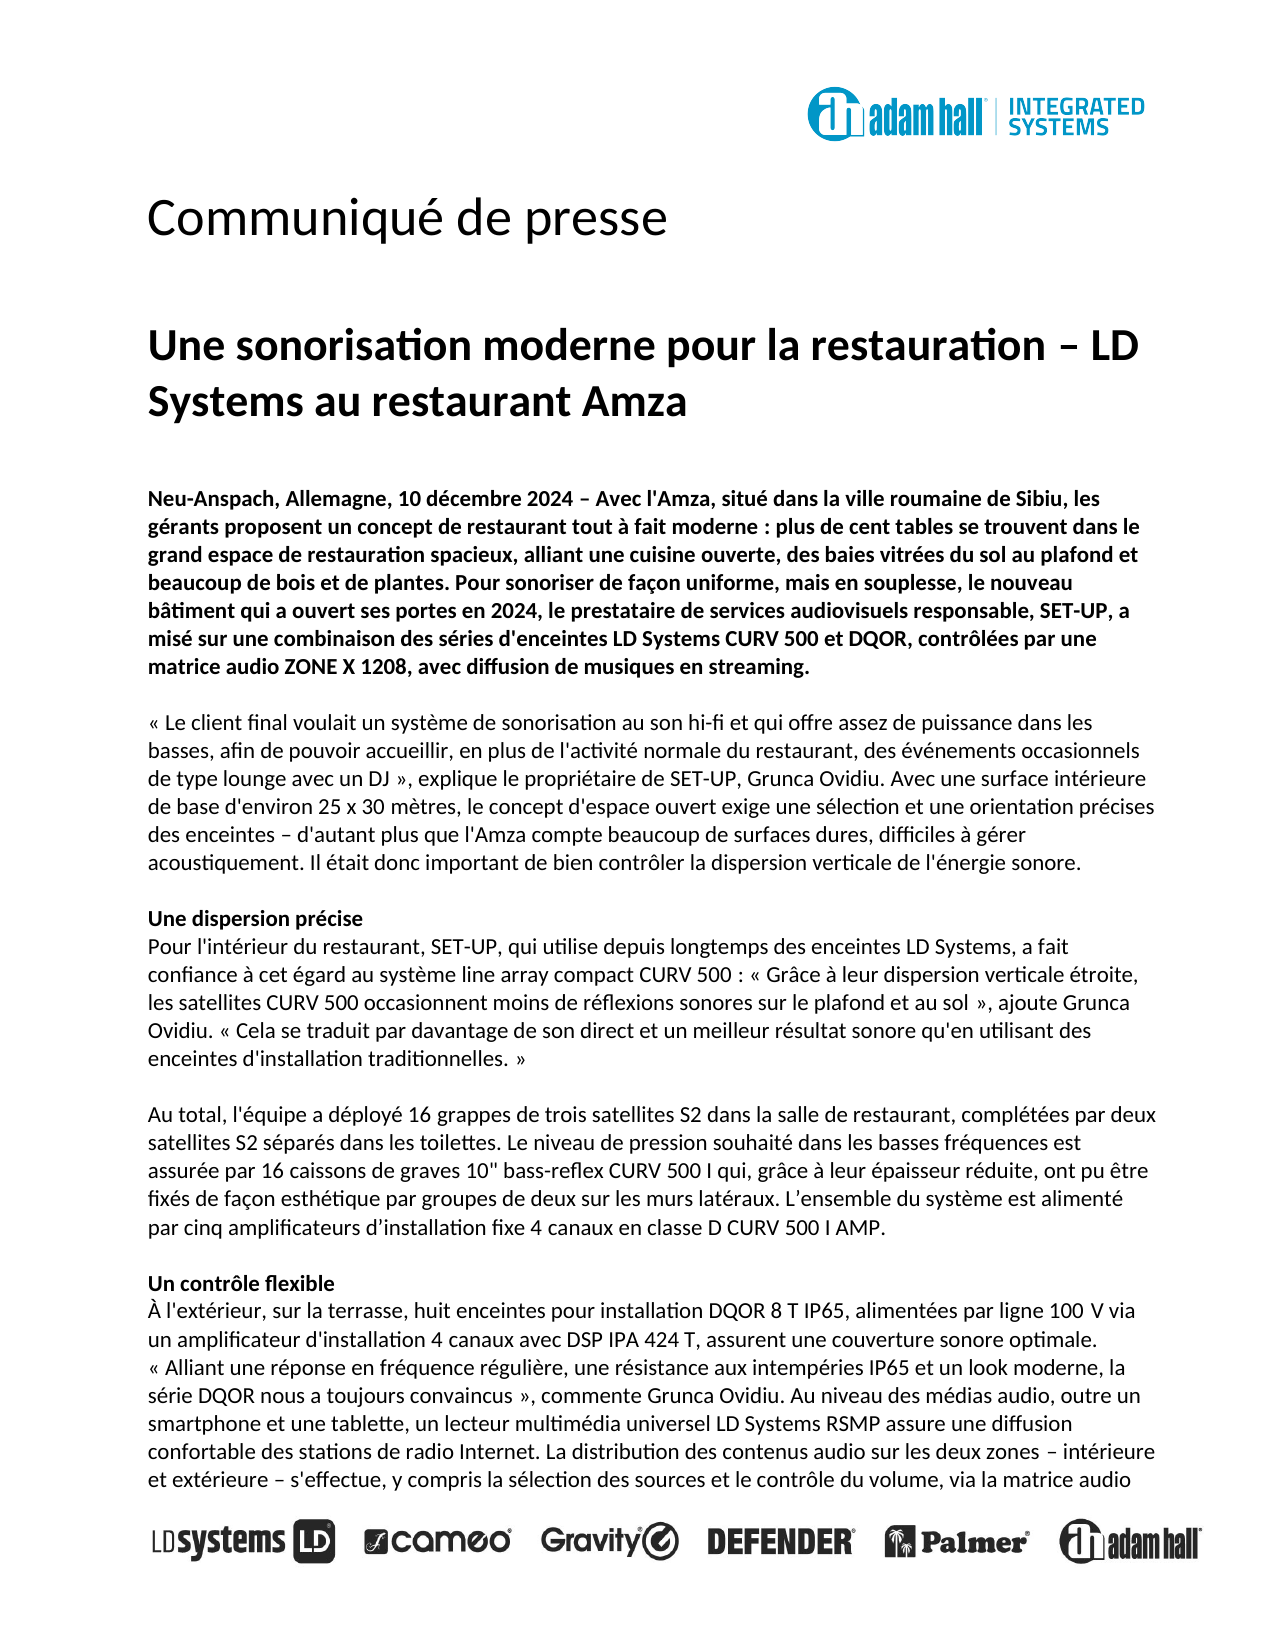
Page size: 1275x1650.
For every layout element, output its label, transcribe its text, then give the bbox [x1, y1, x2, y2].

text Un contrôle flexible [148, 1269, 1158, 1297]
text Au total, l'équipe a déployé 16 grappes de trois satellites S2 dans la salle de restaurant, complétées par deux satellites S2 séparés dans les toilettes. Le niveau de pression souhaité dans les basses fréquences est assurée par 16 caissons de graves 10" bass-reflex CURV 500 I qui, grâce à leur épaisseur réduite, ont pu être fixés de façon esthétique par groupes de deux sur les murs latéraux. L’ensemble du système est alimenté par cinq amplificateurs d’installation fixe 4 canaux en classe D CURV 500 I AMP. [148, 1101, 1158, 1241]
text « Le client final voulait un système de sonorisation au son hi-fi et qui offre assez de puissance dans les basses, afin de pouvoir accueillir, en plus de l'activité normale du restaurant, des événements occasionnels de type lounge avec un DJ », explique le propriétaire de SET-UP, Grunca Ovidiu. Avec une surface intérieure de base d'environ 25 x 30 mètres, le concept d'espace ouvert exige une sélection et une orientation précises des enceintes – d'autant plus que l'Amza compte beaucoup de surfaces dures, difficiles à gérer acoustiquement. Il était donc important de bien contrôler la dispersion verticale de l'énergie sonore. [148, 708, 1158, 876]
text Communiqué de presse [148, 183, 1158, 249]
picture [794, 73, 1158, 155]
text Pour l'intérieur du restaurant, SET-UP, qui utilise depuis longtemps des enceintes LD Systems, a fait confiance à cet égard au système line array compact CURV 500 : « Grâce à leur dispersion verticale étroite, les satellites CURV 500 occasionnent moins de réflexions sonores sur le plafond et au sol », ajoute Grunca Ovidiu. « Cela se traduit par davantage de son direct et un meilleur résultat sonore qu'en utilisant des enceintes d'installation traditionnelles. » [148, 932, 1158, 1072]
picture [147, 1506, 1205, 1576]
text Neu-Anspach, Allemagne, 10 décembre 2024 – Avec l'Amza, situé dans la ville roumaine de Sibiu, les gérants proposent un concept de restaurant tout à fait moderne : plus de cent tables se trouvent dans le grand espace de restauration spacieux, alliant une cuisine ouverte, des baies vitrées du sol au plafond et beaucoup de bois et de plantes. Pour sonoriser de façon uniforme, mais en souplesse, le nouveau bâtiment qui a ouvert ses portes en 2024, le prestataire de services audiovisuels responsable, SET-UP, a misé sur une combinaison des séries d'enceintes LD Systems CURV 500 et DQOR, contrôlées par une matrice audio ZONE X 1208, avec diffusion de musiques en streaming. [148, 484, 1158, 680]
text Une sonorisation moderne pour la restauration – LD Systems au restaurant Amza [148, 316, 1158, 428]
text Une dispersion précise [148, 904, 1158, 932]
